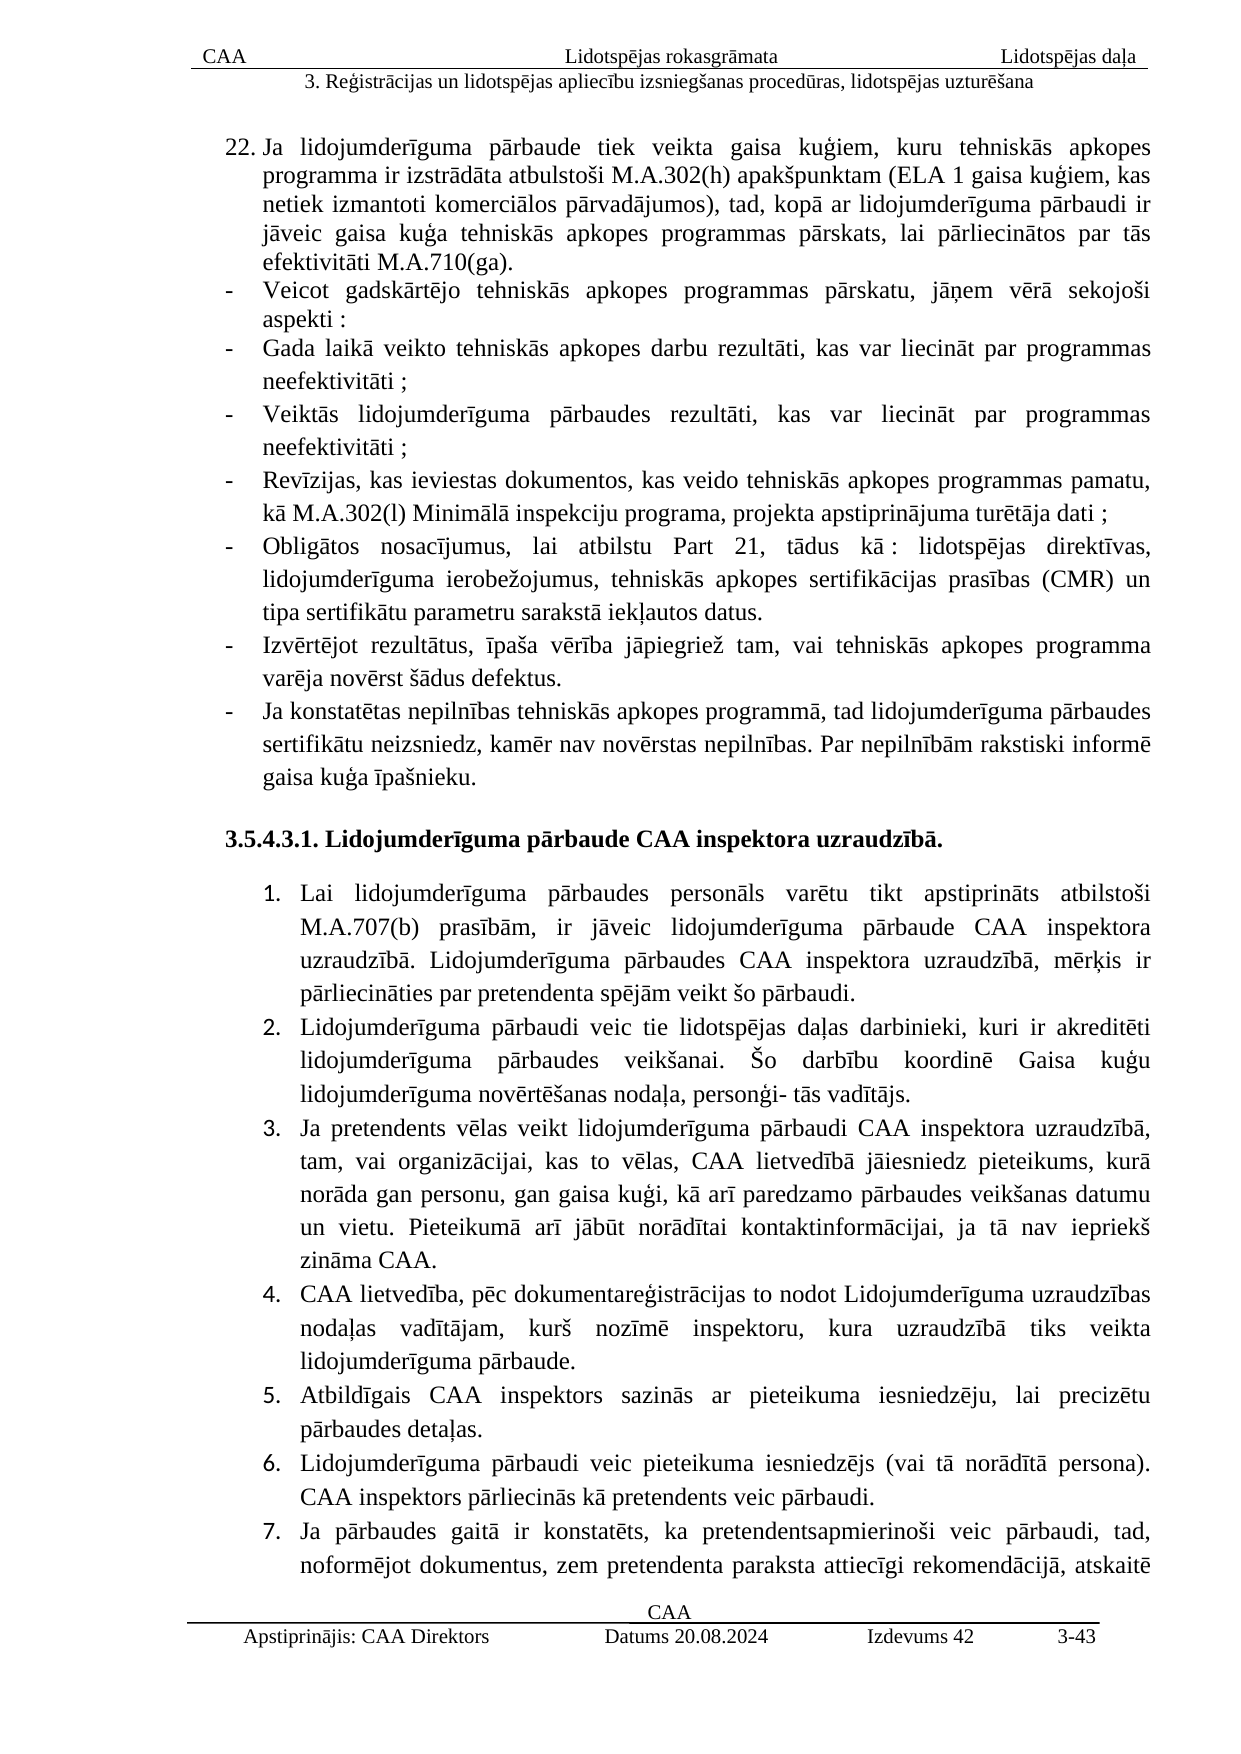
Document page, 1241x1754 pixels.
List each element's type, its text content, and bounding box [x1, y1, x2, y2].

list Lai lidojumderīguma pārbaudes personāls varētu tikt apstiprināts atbilstoši M.A.707(b) prasībām, ir jāveic lidojumderīguma pārbaude CAA inspektora uzraudzībā. Lidojumderīguma pārbaudes CAA inspektora uzraudzībā, mērķis ir pārliecināties par pretendenta spējām veikt šo pārbaudi. [262, 877, 1152, 1007]
list Lidojumderīguma pārbaudi veic pieteikuma iesniedzējs (vai tā norādītā persona). CAA inspektors pārliecinās kā pretendents veic pārbaudi. [262, 1447, 1152, 1511]
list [262, 1515, 1152, 1578]
list Obligātos nosacījumus, lai atbilstu Part 21, tādus kā : lidotspējas direktīvas, lidojumderīguma ierobežojumus, tehniskās apkopes sertifikācijas prasības (CMR) un tipa sertifikātu parametru sarakstā iekļautos datus. [225, 531, 1152, 626]
list Atbildīgais CAA inspektors sazinās ar pieteikuma iesniedzēju, lai precizētu pārbaudes detaļas. [262, 1379, 1152, 1443]
list Gada laikā veikto tehniskās apkopes darbu rezultāti, kas var liecināt par programmas neefektivitāti ; [225, 333, 1152, 395]
list Ja pretendents vēlas veikt lidojumderīguma pārbaudi CAA inspektora uzraudzībā, tam, vai organizācijai, kas to vēlas, CAA lietvedībā jāiesniedz pieteikums, kurā norāda gan personu, gan gaisa kuģi, kā arī paredzamo pārbaudes veikšanas datumu un vietu. Pieteikumā arī jābūt norādītai kontaktinformācijai, ja tā nav iepriekš zināma CAA. [262, 1112, 1152, 1274]
list Izvērtējot rezultātus, īpaša vērība jāpiegriež tam, vai tehniskās apkopes programma varēja novērst šādus defektus. [225, 630, 1152, 692]
list Veiktās lidojumderīguma pārbaudes rezultāti, kas var liecināt par programmas neefektivitāti ; [225, 399, 1152, 461]
list Lidojumderīguma pārbaudi veic tie lidotspējas daļas darbinieki, kuri ir akreditēti lidojumderīguma pārbaudes veikšanai. Šo darbību koordinē Gaisa kuģu lidojumderīguma novērtēšanas nodaļa, personģi- tās vadītājs. [262, 1011, 1152, 1107]
list CAA lietvedība, pēc dokumentareģistrācijas to nodot Lidojumderīguma uzraudzības nodaļas vadītājam, kurš nozīmē inspektoru, kura uzraudzībā tiks veikta lidojumderīguma pārbaude. [262, 1278, 1152, 1375]
text 3.5.4.3.1. Lidojumderīguma pārbaude CAA inspektora uzraudzībā. [225, 824, 1152, 853]
list Ja lidojumderīguma pārbaude tiek veikta gaisa kuģiem, kuru tehniskās apkopes programma ir izstrādāta atbulstoši M.A.302(h) apakšpunktam (ELA 1 gaisa kuģiem, kas netiek izmantoti komerciālos pārvadājumos), tad, kopā ar lidojumderīguma pārbaudi ir jāveic gaisa kuģa tehniskās apkopes programmas pārskats, lai pārliecinātos par tās efektivitāti M.A.710(ga). [225, 132, 1152, 276]
list Ja konstatētas nepilnības tehniskās apkopes programmā, tad lidojumderīguma pārbaudes sertifikātu neizsniedz, kamēr nav novērstas nepilnības. Par nepilnībām rakstiski informē gaisa kuģa īpašnieku. [225, 696, 1152, 791]
list Revīzijas, kas ieviestas dokumentos, kas veido tehniskās apkopes programmas pamatu, kā M.A.302(l) Minimālā inspekciju programa, projekta apstiprinājuma turētāja dati ; [225, 465, 1152, 527]
list Veicot gadskārtējo tehniskās apkopes programmas pārskatu, jāņem vērā sekojoši aspekti : [225, 276, 1152, 333]
